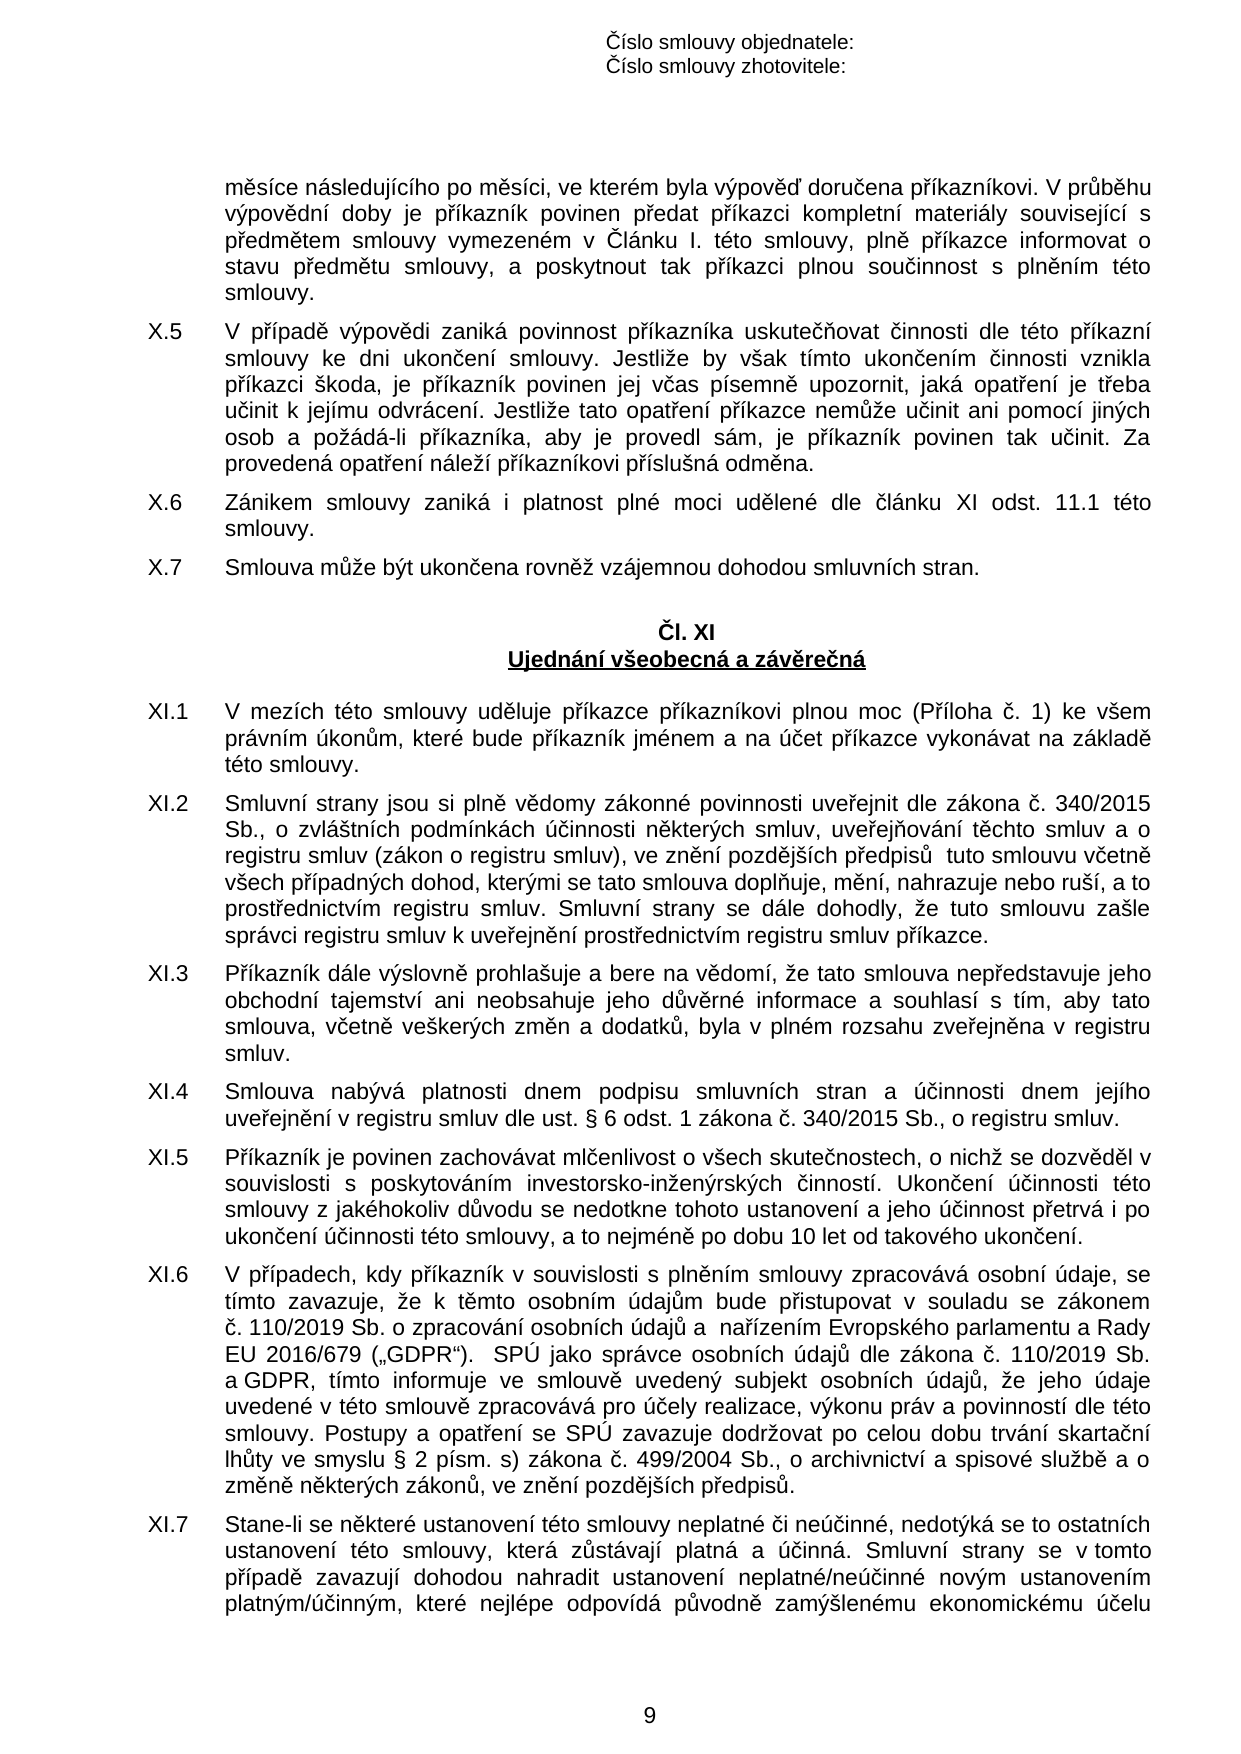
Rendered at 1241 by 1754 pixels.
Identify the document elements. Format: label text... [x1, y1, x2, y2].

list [148, 174, 1152, 306]
list V případech, kdy příkazník v souvislosti s plněním smlouvy zpracovává osobní údaje, se tímto zavazuje, že k těmto osobním údajům bude přistupovat v souladu se zákonem č. 110/2019 Sb. o zpracování osobních údajů a nařízením Evropského parlamentu a Rady EU 2016/679 („GDPR“). SPÚ jako správce osobních údajů dle zákona č. 110/2019 Sb. a GDPR, tímto informuje ve smlouvě uvedený subjekt osobních údajů, že jeho údaje uvedené v této smlouvě zpracovává pro účely realizace, výkonu práv a povinností dle této smlouvy. Postupy a opatření se SPÚ zavazuje dodržovat po celou dobu trvání skartační lhůty ve smyslu § 2 písm. s) zákona č. 499/2004 Sb., o archivnictví a spisové službě a o změně některých zákonů, ve znění pozdějších předpisů. [148, 1261, 1152, 1499]
list Smlouva může být ukončena rovněž vzájemnou dohodou smluvních stran. [148, 554, 1152, 580]
list Příkazník dále výslovně prohlašuje a bere na vědomí, že tato smlouva nepředstavuje jeho obchodní tajemství ani neobsahuje jeho důvěrné informace a souhlasí s tím, aby tato smlouva, včetně veškerých změn a dodatků, byla v plném rozsahu zveřejněna v registru smluv. [148, 960, 1152, 1066]
list Smluvní strany jsou si plně vědomy zákonné povinnosti uveřejnit dle zákona č. 340/2015 Sb., o zvláštních podmínkách účinnosti některých smluv, uveřejňování těchto smluv a o registru smluv (zákon o registru smluv), ve znění pozdějších předpisů tuto smlouvu včetně všech případných dohod, kterými se tato smlouva doplňuje, mění, nahrazuje nebo ruší, a to prostřednictvím registru smluv. Smluvní strany se dále dohodly, že tuto smlouvu zašle správci registru smluv k uveřejnění prostřednictvím registru smluv příkazce. [148, 790, 1152, 948]
list V mezích této smlouvy uděluje příkazce příkazníkovi plnou moc (Příloha č. 1) ke všem právním úkonům, které bude příkazník jménem a na účet příkazce vykonávat na základě této smlouvy. [148, 698, 1152, 777]
list Příkazník je povinen zachovávat mlčenlivost o všech skutečnostech, o nichž se dozvěděl v souvislosti s poskytováním investorsko-inženýrských činností. Ukončení účinnosti této smlouvy z jakéhokoliv důvodu se nedotkne tohoto ustanovení a jeho účinnost přetrvá i po ukončení účinnosti této smlouvy, a to nejméně po dobu 10 let od takového ukončení. [148, 1143, 1152, 1249]
list V případě výpovědi zaniká povinnost příkazníka uskutečňovat činnosti dle této příkazní smlouvy ke dni ukončení smlouvy. Jestliže by však tímto ukončením činnosti vznikla příkazci škoda, je příkazník povinen jej včas písemně upozornit, jaká opatření je třeba učinit k jejímu odvrácení. Jestliže tato opatření příkazce nemůže učinit ani pomocí jiných osob a požádá-li příkazníka, aby je provedl sám, je příkazník povinen tak učinit. Za provedená opatření náleží příkazníkovi příslušná odměna. [148, 318, 1152, 476]
list Ujednání všeobecná a závěrečná [222, 619, 1152, 672]
list Smlouva nabývá platnosti dnem podpisu smluvních stran a účinnosti dnem jejího uveřejnění v registru smluv dle ust. § 6 odst. 1 zákona č. 340/2015 Sb., o registru smluv. [148, 1078, 1152, 1131]
list Zánikem smlouvy zaniká i platnost plné moci udělené dle článku XI odst. 11.1 této smlouvy. [148, 489, 1152, 541]
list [148, 1511, 1152, 1617]
